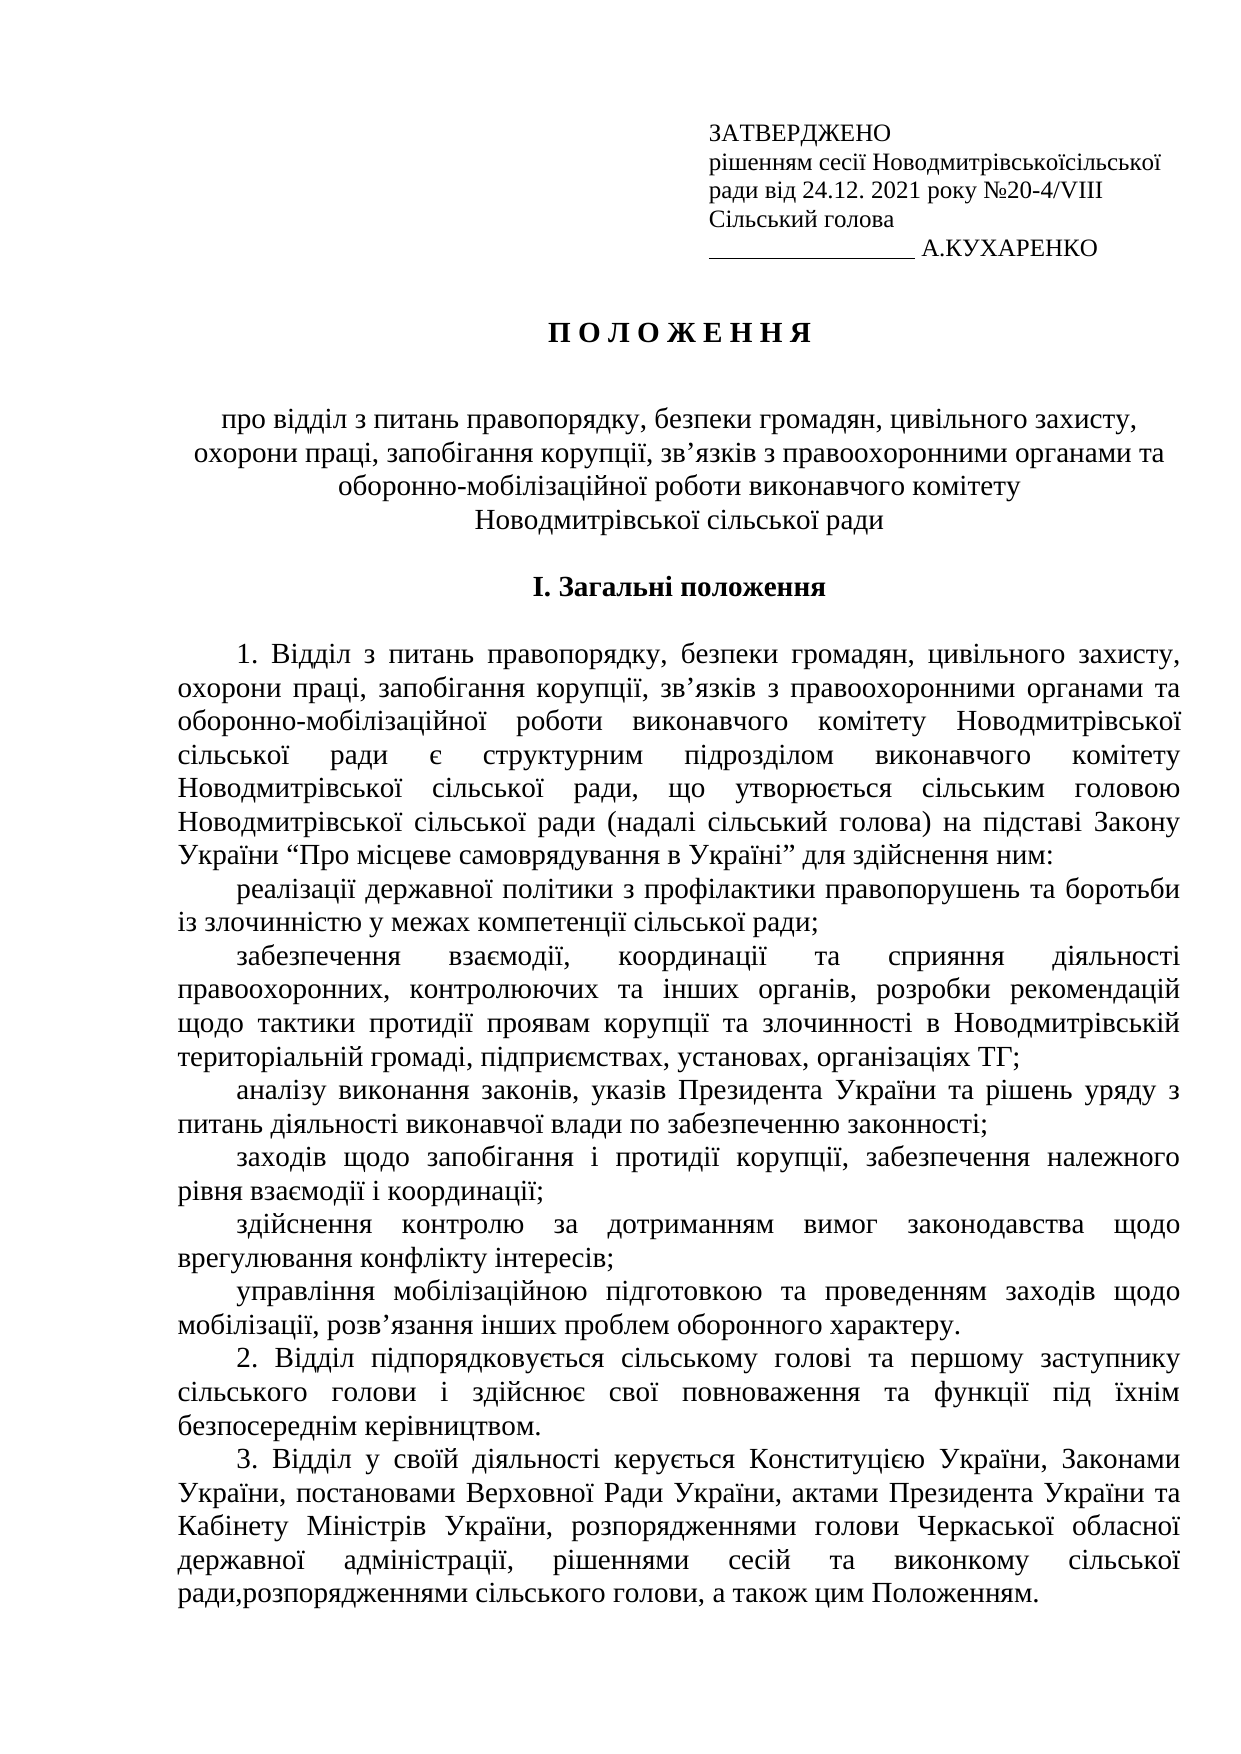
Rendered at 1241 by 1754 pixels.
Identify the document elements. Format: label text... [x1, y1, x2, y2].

list 1. Відділ з питань правопорядку, безпеки громадян, цивільного захисту, охорони праці, запобігання корупції, зв’язків з правоохоронними органами та оборонно-мобілізаційної роботи виконавчого комітету Новодмитрівської сільської ради є структурним підрозділом виконавчого комітету Новодмитрівської сільської ради, що утворюється сільським головою Новодмитрівської сільської ради (надалі сільський голова) на підставі Закону України “Про місцеве самоврядування в Україні” для здійснення ним: [177, 636, 1181, 871]
text аналізу виконання законів, указів Президента України та рішень уряду з питань діяльності виконавчої влади по забезпеченню законності; [177, 1072, 1181, 1139]
text заходів щодо запобігання і протидії корупції, забезпечення належного рівня взаємодії і координації; [177, 1139, 1181, 1206]
text управління мобілізаційною підготовкою та проведенням заходів щодо мобілізації, розв’язання інших проблем оборонного характеру. [177, 1273, 1181, 1341]
text про відділ з питань правопорядку, безпеки громадян, цивільного захисту, охорони праці, запобігання корупції, зв’язків з правоохоронними органами та оборонно-мобілізаційної роботи виконавчого комітету [177, 401, 1181, 502]
list І. Загальні положення [177, 569, 1181, 603]
list реалізації державної політики з профілактики правопорушень та боротьби із злочинністю у межах компетенції сільської ради; [177, 871, 1181, 938]
text здійснення контролю за дотриманням вимог законодавства щодо врегулювання конфлікту інтересів; [177, 1206, 1181, 1273]
text Новодмитрівської сільської ради [177, 502, 1181, 536]
text ЗАТВЕРДЖЕНО [709, 118, 1181, 147]
list 3. Відділ у своїй діяльності керується Конституцією України, Законами України, постановами Верховної Ради України, актами Президента України та Кабінету Міністрів України, розпорядженнями голови Черкаської обласної державної адміністрації, рішеннями сесій та виконкому сільської ради,розпорядженнями сільського голови, а також цим Положенням. [177, 1441, 1181, 1609]
text забезпечення взаємодії, координації та сприяння діяльності правоохоронних, контролюючих та інших органів, розробки рекомендацій щодо тактики протидії проявам корупції та злочинності в Новодмитрівській територіальній громаді, підприємствах, установах, організаціях ТГ; [177, 938, 1181, 1072]
text рішенням сесії Новодмитрівськоїсільської ради від 24.12. 2021 року №20-4/VІІІ [709, 147, 1181, 204]
text А.КУХАРЕНКО [709, 233, 1181, 262]
subtitle П О Л О Ж Е Н Н Я [177, 315, 1181, 348]
list 2. Відділ підпорядковується сільському голові та першому заступнику сільського голови і здійснює свої повноваження та функції під їхнім безпосереднім керівництвом. [177, 1341, 1181, 1441]
text Сільський голова [709, 204, 1181, 233]
